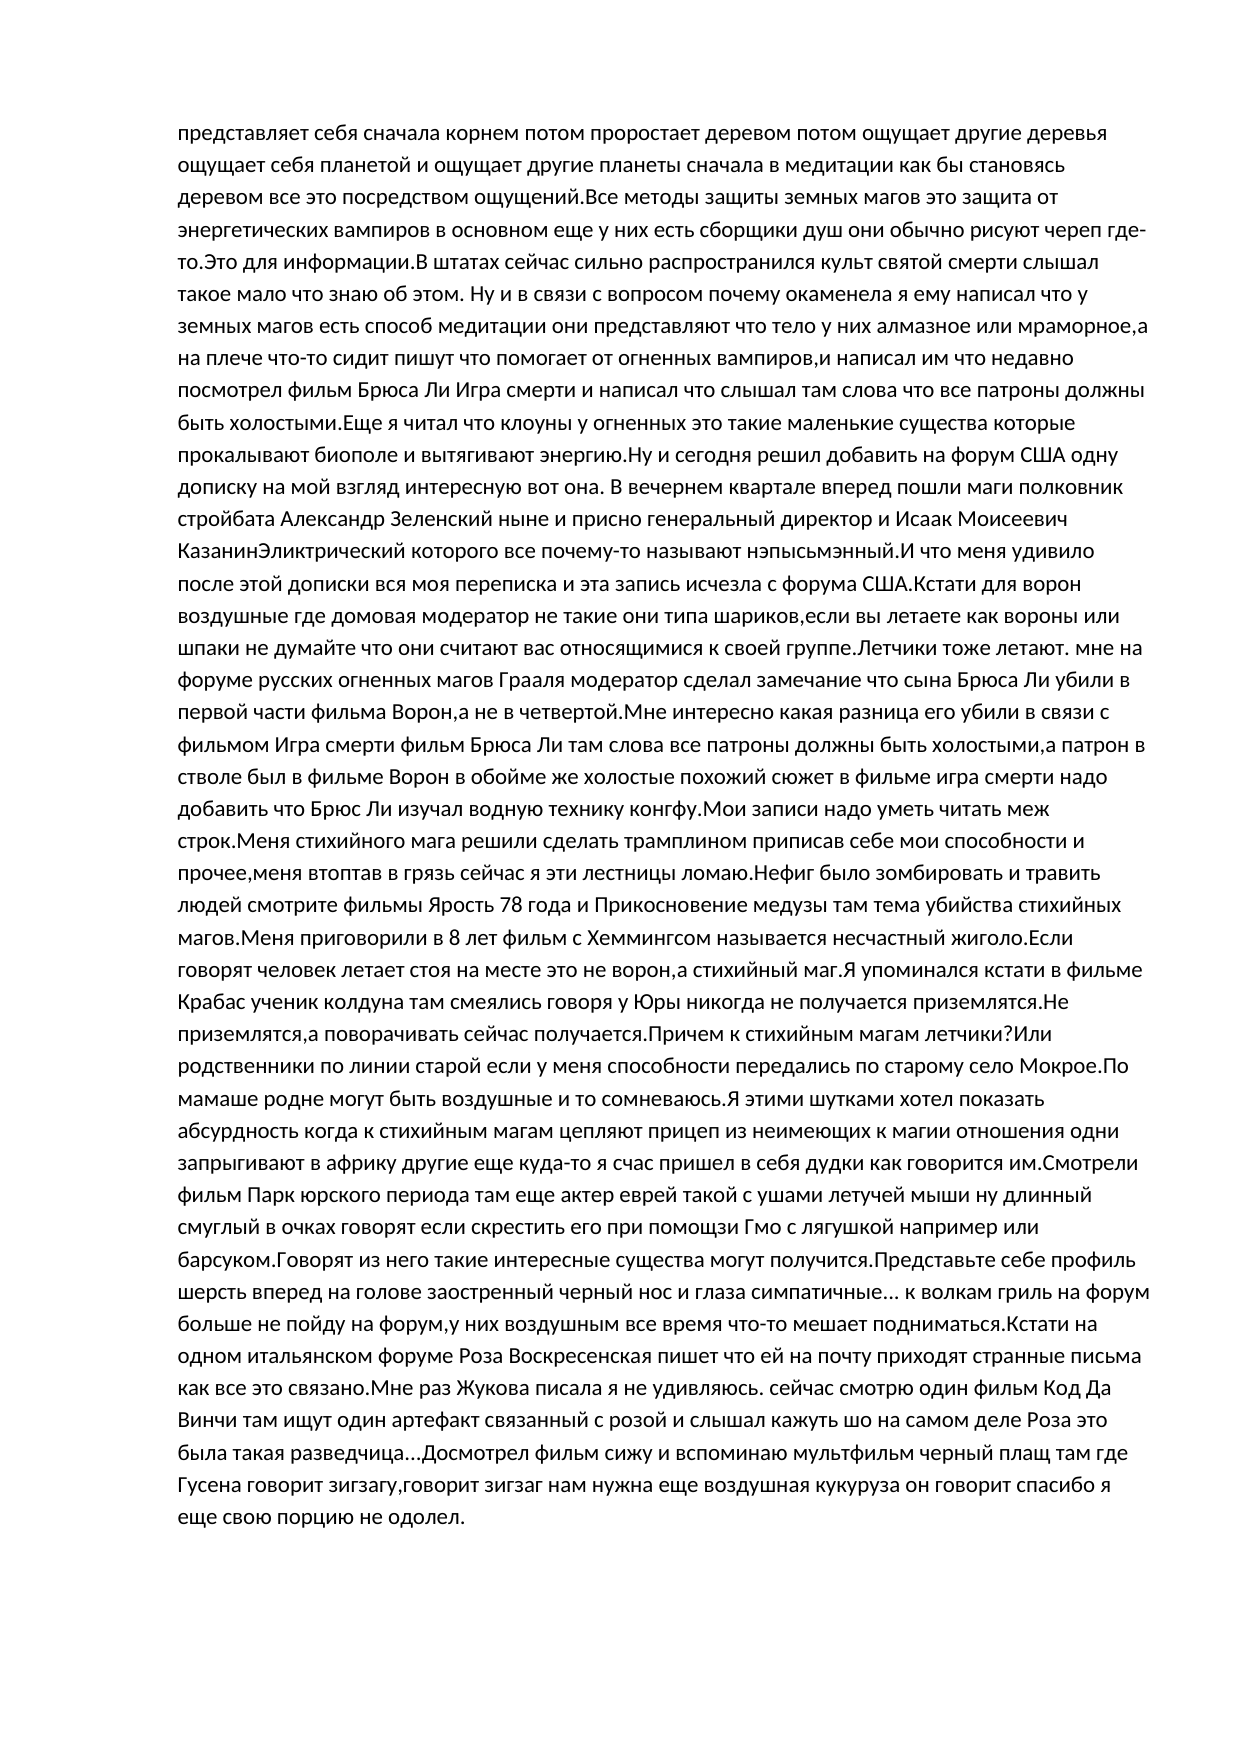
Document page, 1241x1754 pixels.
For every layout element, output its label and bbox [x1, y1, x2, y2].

text [177, 118, 1152, 1530]
